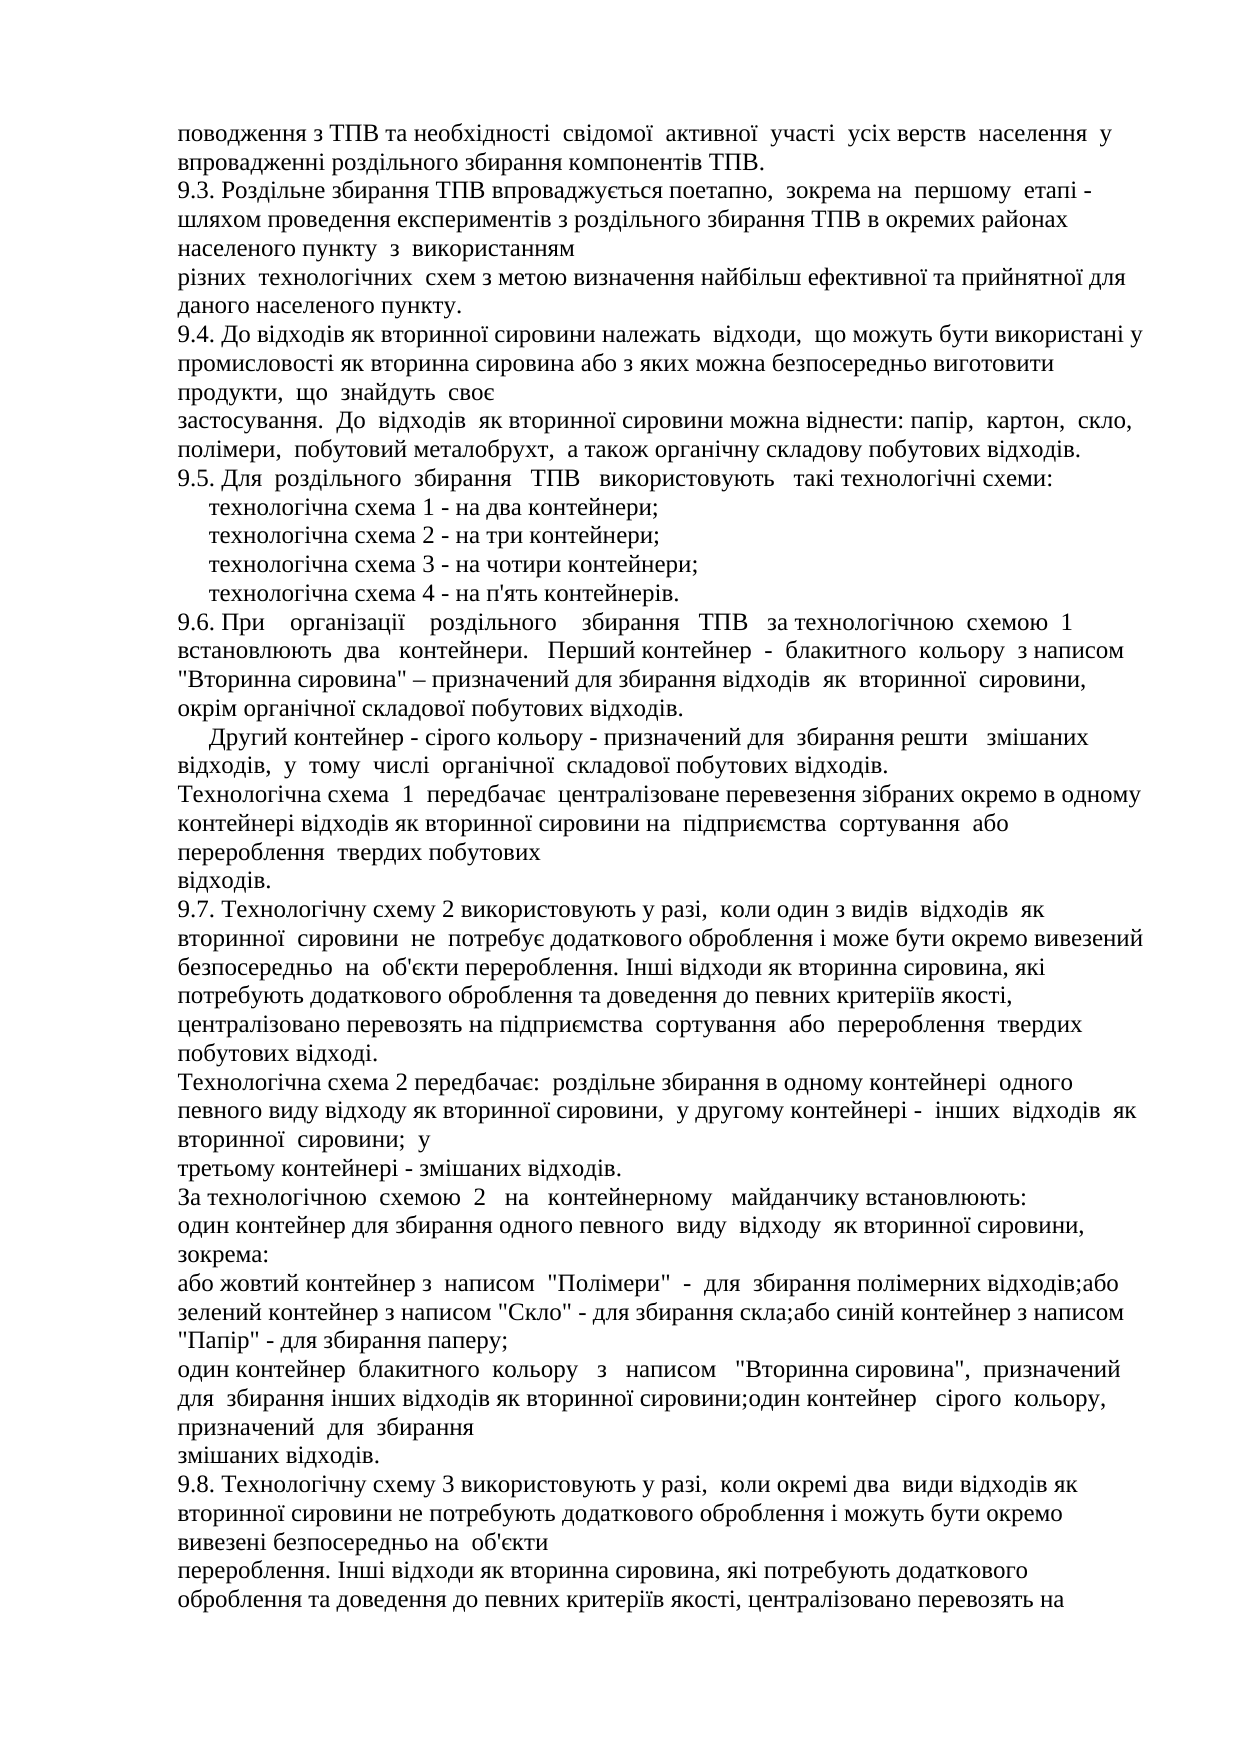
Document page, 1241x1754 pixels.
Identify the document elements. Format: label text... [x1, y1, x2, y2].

text Технологічна схема 1 передбачає централізоване перевезення зібраних окремо в одному контейнері відходів як вторинної сировини на підприємства сортування або перероблення твердих побутових відходів. 9.7. Технологічну схему 2 використовують у разі, коли один з видів відходів як вторинної сировини не потребує додаткового оброблення і може бути окремо вивезений безпосередньо на об'єкти перероблення. Інші відходи як вторинна сировина, які потребують додаткового оброблення та доведення до певних критеріїв якості, централізовано перевозять на підприємства сортування або перероблення твердих побутових відході. [177, 779, 1152, 1067]
text Технологічна схема 2 передбачає: роздільне збирання в одному контейнері одного певного виду відходу як вторинної сировини, у другому контейнері - інших відходів як вторинної сировини; у третьому контейнері - змішаних відходів. [177, 1067, 1152, 1182]
text технологічна схема 1 - на два контейнери; [177, 492, 1152, 521]
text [177, 118, 1152, 492]
text або жовтий контейнер з написом "Полімери" - для збирання полімерних відходів;або зелений контейнер з написом "Скло" - для збирання скла;або синій контейнер з написом "Папір" - для збирання паперу; [177, 1268, 1152, 1354]
text Другий контейнер - сірого кольору - призначений для збирання решти змішаних відходів, у тому числі органічної складової побутових відходів. [177, 722, 1152, 779]
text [177, 1354, 1152, 1613]
text За технологічною схемою 2 на контейнерному майданчику встановлюють: [177, 1182, 1152, 1211]
text один контейнер для збирання одного певного виду відходу як вторинної сировини, зокрема: [177, 1211, 1152, 1268]
text технологічна схема 3 - на чотири контейнери; [177, 549, 1152, 578]
text технологічна схема 4 - на п'ять контейнерів. 9.6. При організації роздільного збирання ТПВ за технологічною схемою 1 встановлюють два контейнери. Перший контейнер - блакитного кольору з написом "Вторинна сировина" – призначений для збирання відходів як вторинної сировини, окрім органічної складової побутових відходів. [177, 578, 1152, 722]
text технологічна схема 2 - на три контейнери; [177, 521, 1152, 549]
